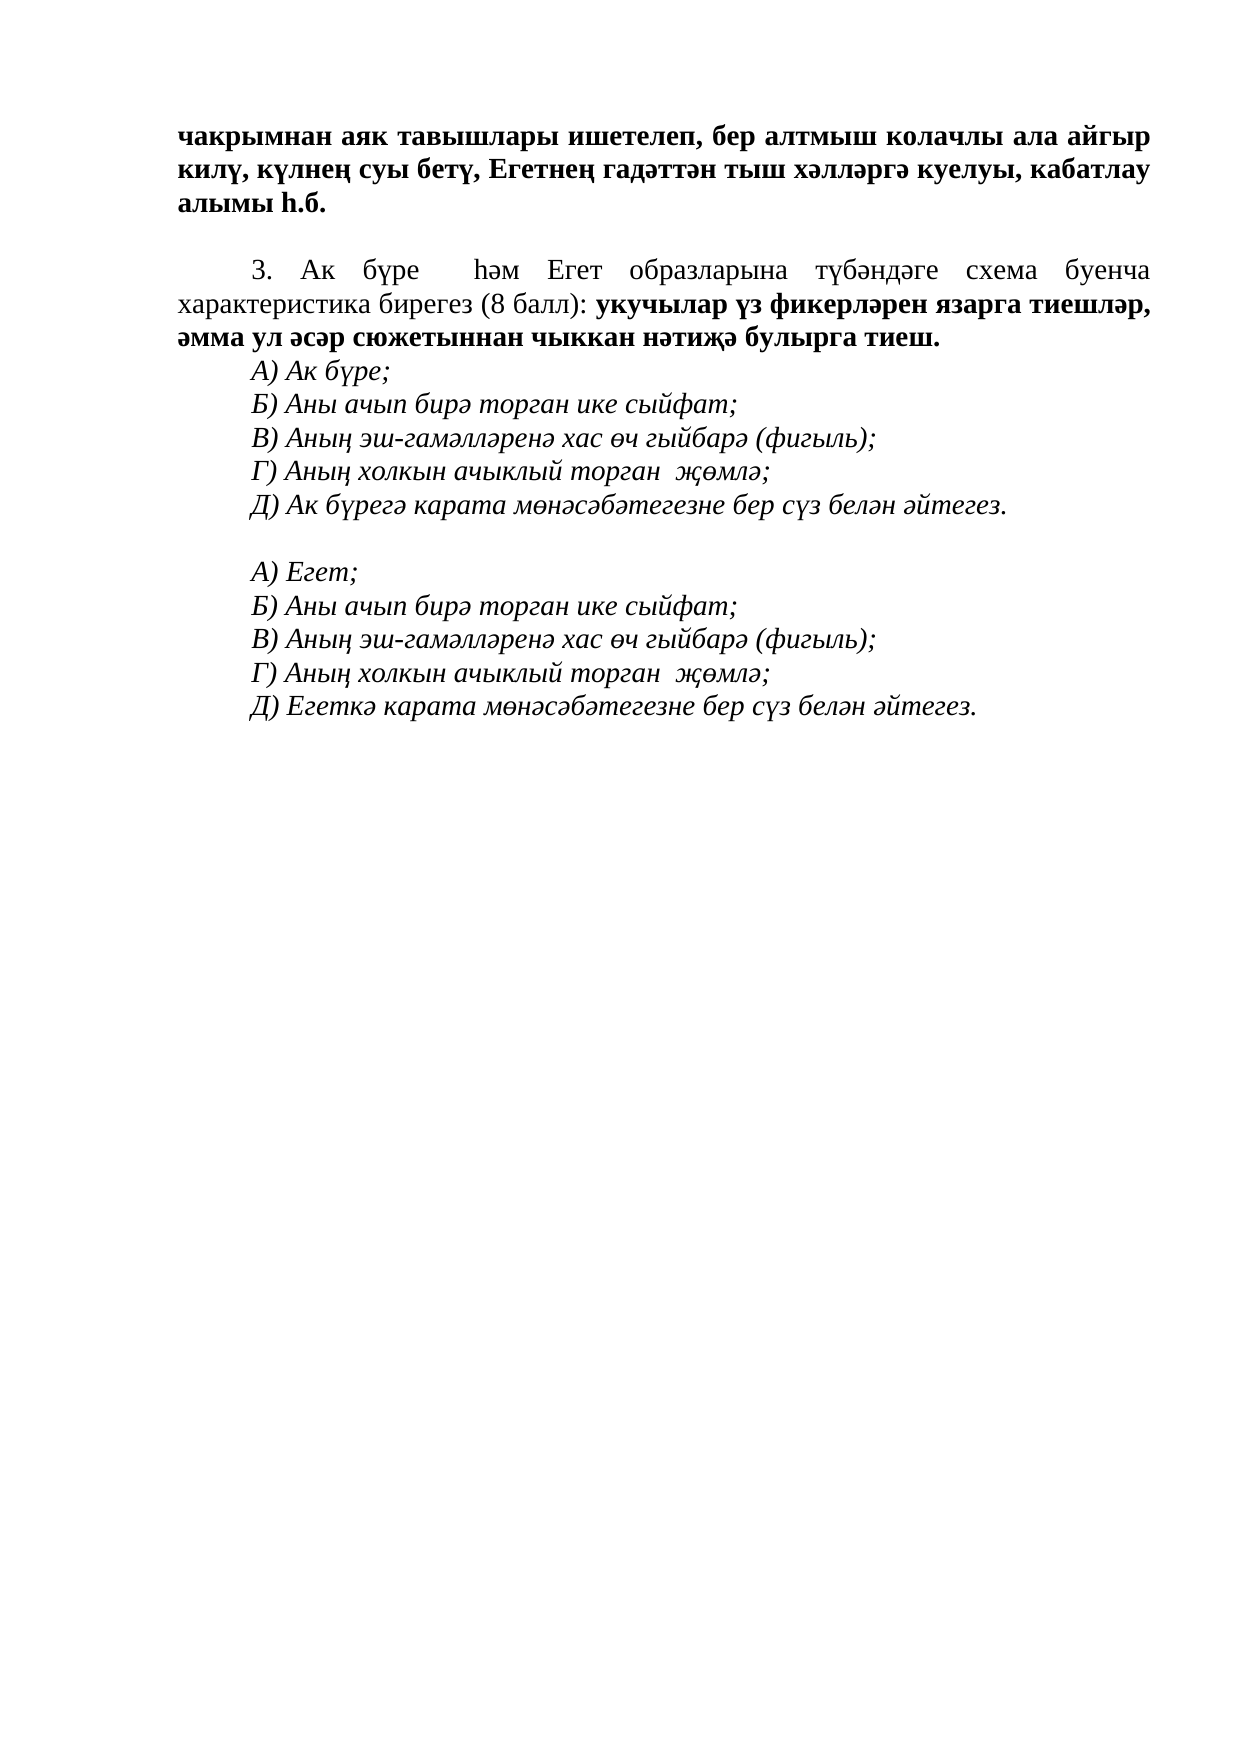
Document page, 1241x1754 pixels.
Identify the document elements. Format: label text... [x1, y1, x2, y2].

text В) Аның эш-гамәлләренә хас өч гыйбарә (фигыль); [177, 621, 1152, 655]
text А) Ак бүре; [177, 353, 1152, 386]
text Д) Ак бүрегә карата мөнәсәбәтегезне бер сүз белән әйтегез. [177, 487, 1152, 521]
text Г) Аның холкын ачыклый торган җөмлә; [177, 453, 1152, 487]
text Б) Аны ачып бирә торган ике сыйфат; [177, 386, 1152, 420]
text Г) Аның холкын ачыклый торган җөмлә; [177, 655, 1152, 688]
text А) Егет; [177, 554, 1152, 588]
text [177, 118, 1152, 219]
text Д) Егеткә карата мөнәсәбәтегезне бер сүз белән әйтегез. [177, 688, 1152, 722]
text В) Аның эш-гамәлләренә хас өч гыйбарә (фигыль); [177, 420, 1152, 453]
text 3. Ак бүре һәм Егет образларына түбәндәге схема буенча характеристика бирегез (8 балл): укучылар үз фикерләрен язарга тиешләр, әмма ул әсәр сюжетыннан чыккан нәтиҗә булырга тиеш. [177, 252, 1152, 353]
text Б) Аны ачып бирә торган ике сыйфат; [177, 588, 1152, 621]
